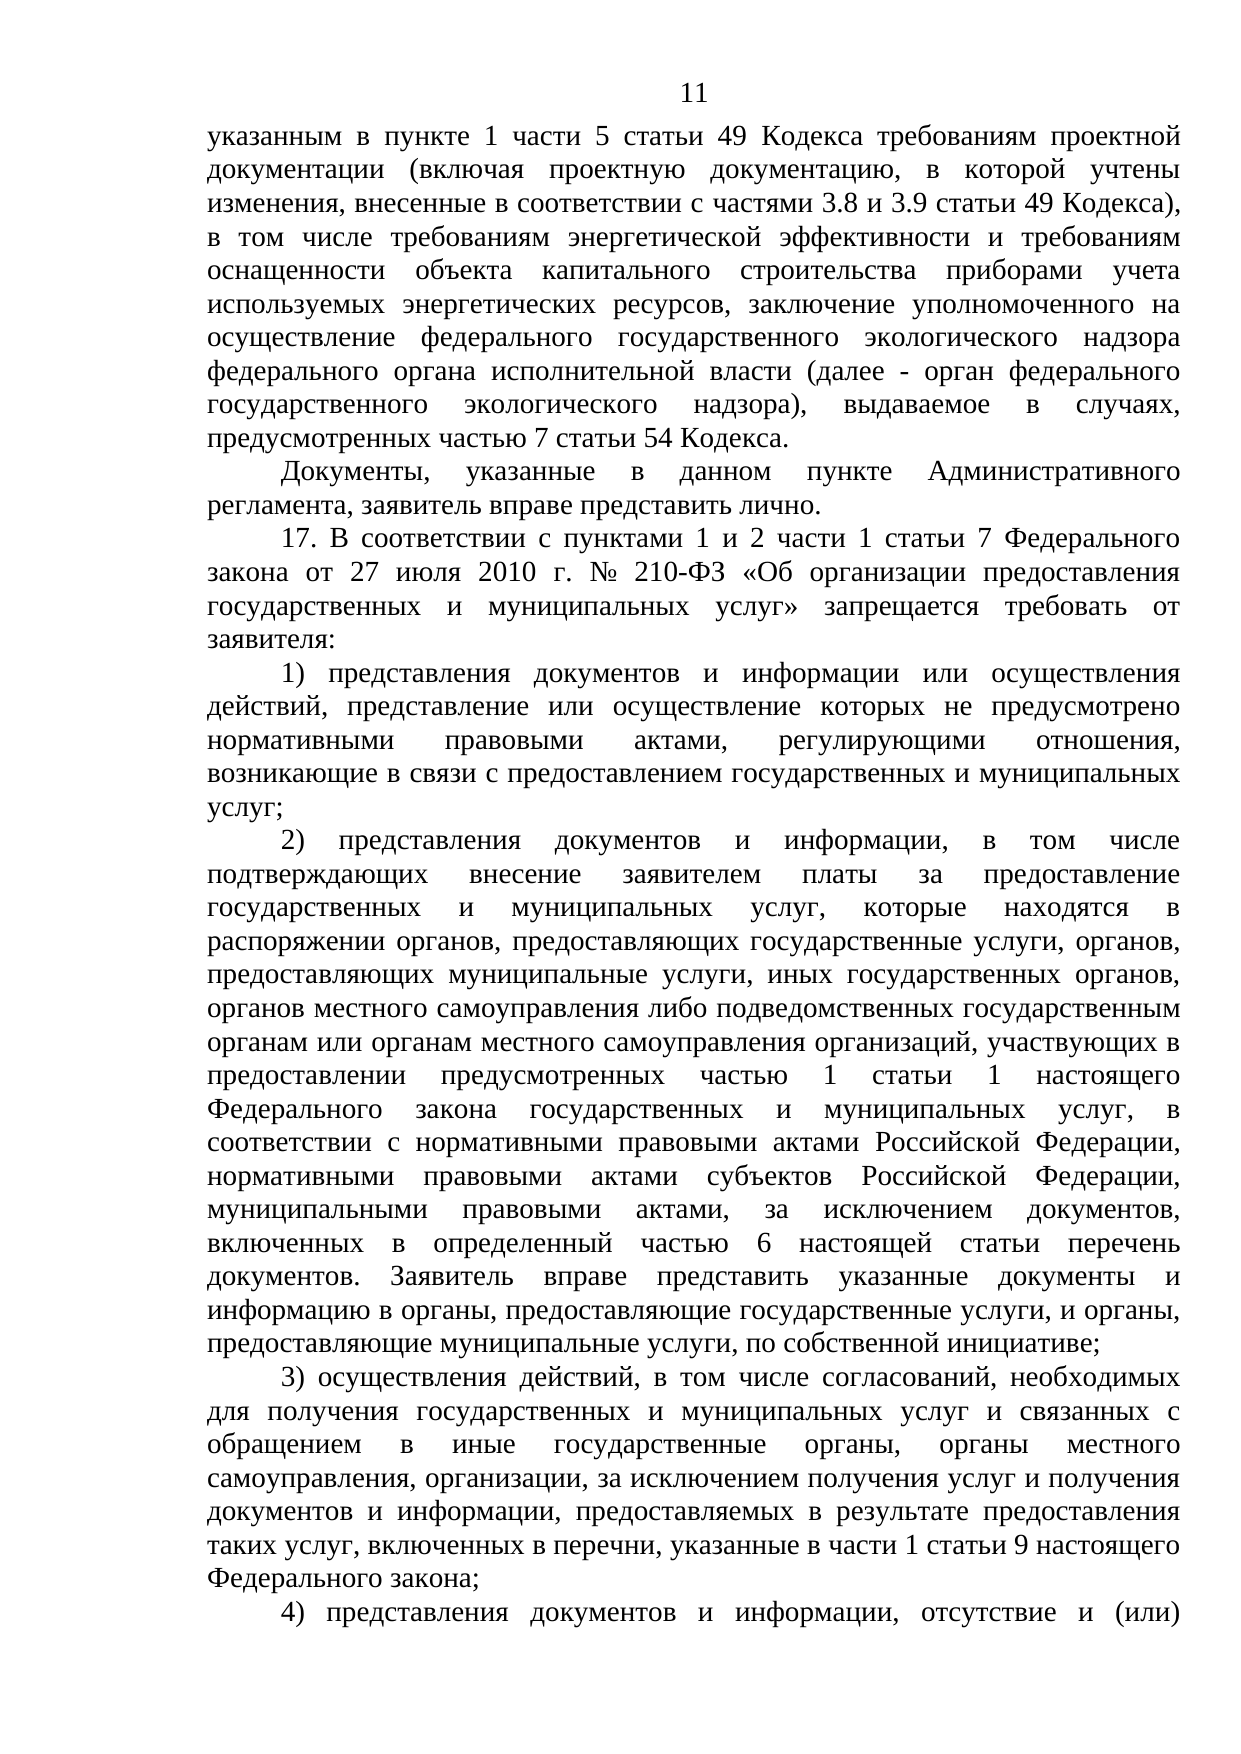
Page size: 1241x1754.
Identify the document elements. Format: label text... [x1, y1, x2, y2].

text 17. В соответствии с пунктами 1 и 2 части 1 статьи 7 Федерального закона от 27 июля 2010 г. № 210-ФЗ «Об организации предоставления государственных и муниципальных услуг» запрещается требовать от заявителя: [207, 521, 1181, 655]
text 1) представления документов и информации или осуществления действий, представление или осуществление которых не предусмотрено нормативными правовыми актами, регулирующими отношения, возникающие в связи с предоставлением государственных и муниципальных услуг; [207, 655, 1181, 822]
text Документы, указанные в данном пункте Административного регламента, заявитель вправе представить лично. [207, 453, 1181, 521]
text 3) осуществления действий, в том числе согласований, необходимых для получения государственных и муниципальных услуг и связанных с обращением в иные государственные органы, органы местного самоуправления, организации, за исключением получения услуг и получения документов и информации, предоставляемых в результате предоставления таких услуг, включенных в перечни, указанные в части 1 статьи 9 настоящего Федерального закона; [207, 1359, 1181, 1594]
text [207, 118, 1181, 453]
text 2) представления документов и информации, в том числе подтверждающих внесение заявителем платы за предоставление государственных и муниципальных услуг, которые находятся в распоряжении органов, предоставляющих государственные услуги, органов, предоставляющих муниципальные услуги, иных государственных органов, органов местного самоуправления либо подведомственных государственным органам или органам местного самоуправления организаций, участвующих в предоставлении предусмотренных частью 1 статьи 1 настоящего Федерального закона государственных и муниципальных услуг, в соответствии с нормативными правовыми актами Российской Федерации, нормативными правовыми актами субъектов Российской Федерации, муниципальными правовыми актами, за исключением документов, включенных в определенный частью 6 настоящей статьи перечень документов. Заявитель вправе представить указанные документы и информацию в органы, предоставляющие государственные услуги, и органы, предоставляющие муниципальные услуги, по собственной инициативе; [207, 822, 1181, 1359]
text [207, 1594, 1181, 1627]
